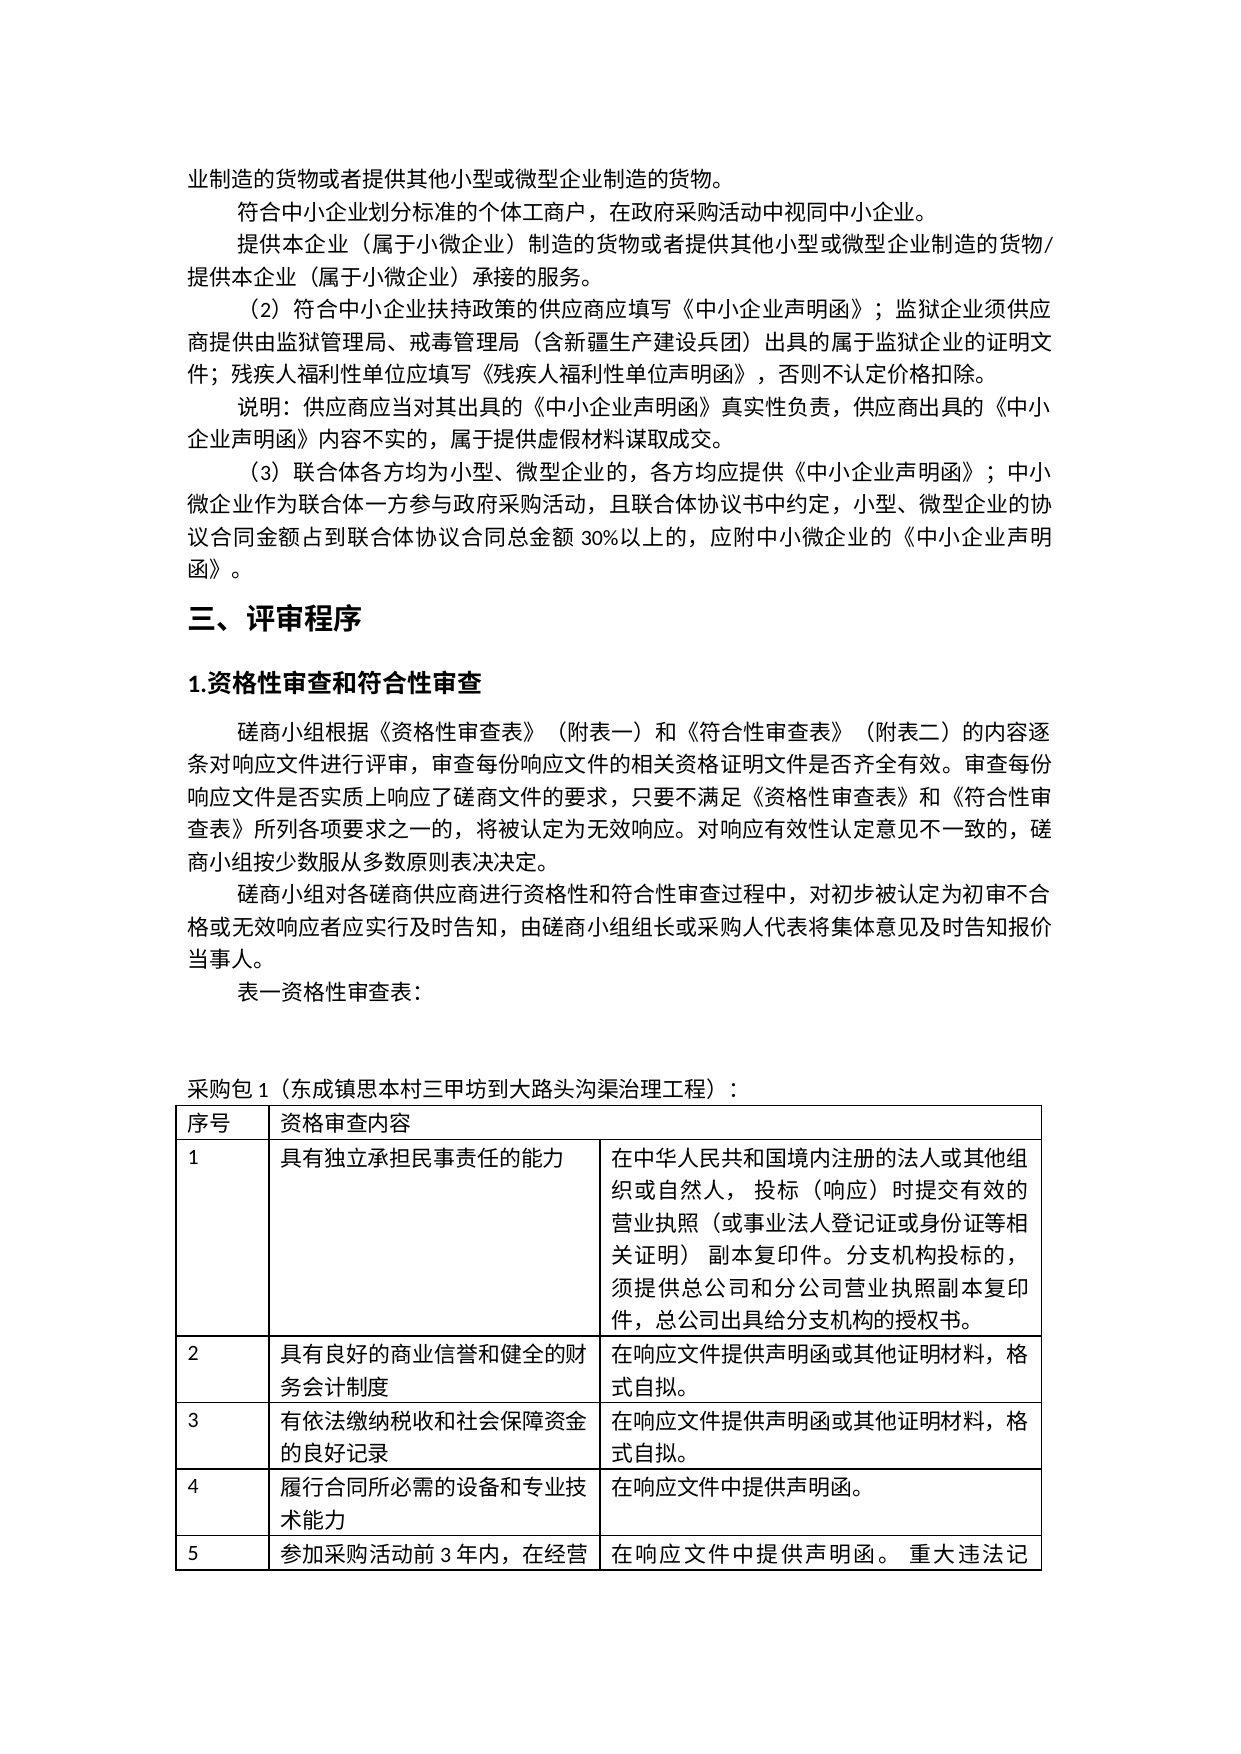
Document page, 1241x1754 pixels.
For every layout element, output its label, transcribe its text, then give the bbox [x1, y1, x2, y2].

text （3）联合体各方均为小型、微型企业的，各方均应提供《中小企业声明函》；中小微企业作为联合体一方参与政府采购活动，且联合体协议书中约定，小型、微型企业的协议合同金额占到联合体协议合同总金额30%以上的，应附中小微企业的《中小企业声明函》。 [187, 454, 1053, 584]
table_cell 在响应文件提供声明函或其他证明材料，格式自拟。 [601, 1403, 1041, 1468]
table_cell 有依法缴纳税收和社会保障资金的良好记录 [270, 1403, 599, 1468]
table_cell 在中华人民共和国境内注册的法人或其他组织或自然人， 投标（响应）时提交有效的营业执照（或事业法人登记证或身份证等相关证明） 副本复印件。分支机构投标的，须提供总公司和分公司营业执照副本复印件，总公司出具给分支机构的授权书。 [601, 1140, 1041, 1335]
table_cell 4 [177, 1470, 268, 1535]
table_header 序号 [177, 1106, 268, 1138]
text 三、评审程序 [187, 584, 1053, 649]
text 说明：供应商应当对其出具的《中小企业声明函》真实性负责，供应商出具的《中小企业声明函》内容不实的，属于提供虚假材料谋取成交。 [187, 389, 1053, 454]
table_cell 2 [177, 1337, 268, 1402]
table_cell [270, 1536, 599, 1569]
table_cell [601, 1536, 1041, 1569]
table_header 资格审查内容 [270, 1106, 1041, 1138]
table_cell 在响应文件中提供声明函。 [601, 1470, 1041, 1535]
table_cell 在响应文件提供声明函或其他证明材料，格式自拟。 [601, 1337, 1041, 1402]
text 1.资格性审查和符合性审查 [187, 649, 1053, 714]
text 提供本企业（属于小微企业）制造的货物或者提供其他小型或微型企业制造的货物/提供本企业（属于小微企业）承接的服务。 [187, 227, 1053, 292]
table_cell 1 [177, 1140, 268, 1335]
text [187, 162, 1053, 194]
text （2）符合中小企业扶持政策的供应商应填写《中小企业声明函》；监狱企业须供应商提供由监狱管理局、戒毒管理局（含新疆生产建设兵团）出具的属于监狱企业的证明文件；残疾人福利性单位应填写《残疾人福利性单位声明函》，否则不认定价格扣除。 [187, 292, 1053, 389]
table_cell 3 [177, 1403, 268, 1468]
table_cell 具有独立承担民事责任的能力 [270, 1140, 599, 1335]
text 采购包1（东成镇思本村三甲坊到大路头沟渠治理工程）： [187, 1072, 1053, 1104]
table_cell 具有良好的商业信誉和健全的财务会计制度 [270, 1337, 599, 1402]
text 磋商小组对各磋商供应商进行资格性和符合性审查过程中，对初步被认定为初审不合格或无效响应者应实行及时告知，由磋商小组组长或采购人代表将集体意见及时告知报价当事人。 [187, 877, 1053, 974]
table_cell 5 [177, 1536, 268, 1569]
text 表一资格性审查表： [187, 974, 1053, 1007]
text 磋商小组根据《资格性审查表》（附表一）和《符合性审查表》（附表二）的内容逐条对响应文件进行评审，审查每份响应文件的相关资格证明文件是否齐全有效。审查每份响应文件是否实质上响应了磋商文件的要求，只要不满足《资格性审查表》和《符合性审查表》所列各项要求之一的，将被认定为无效响应。对响应有效性认定意见不一致的，磋商小组按少数服从多数原则表决决定。 [187, 714, 1053, 877]
table_cell 履行合同所必需的设备和专业技术能力 [270, 1470, 599, 1535]
text 符合中小企业划分标准的个体工商户，在政府采购活动中视同中小企业。 [187, 194, 1053, 227]
